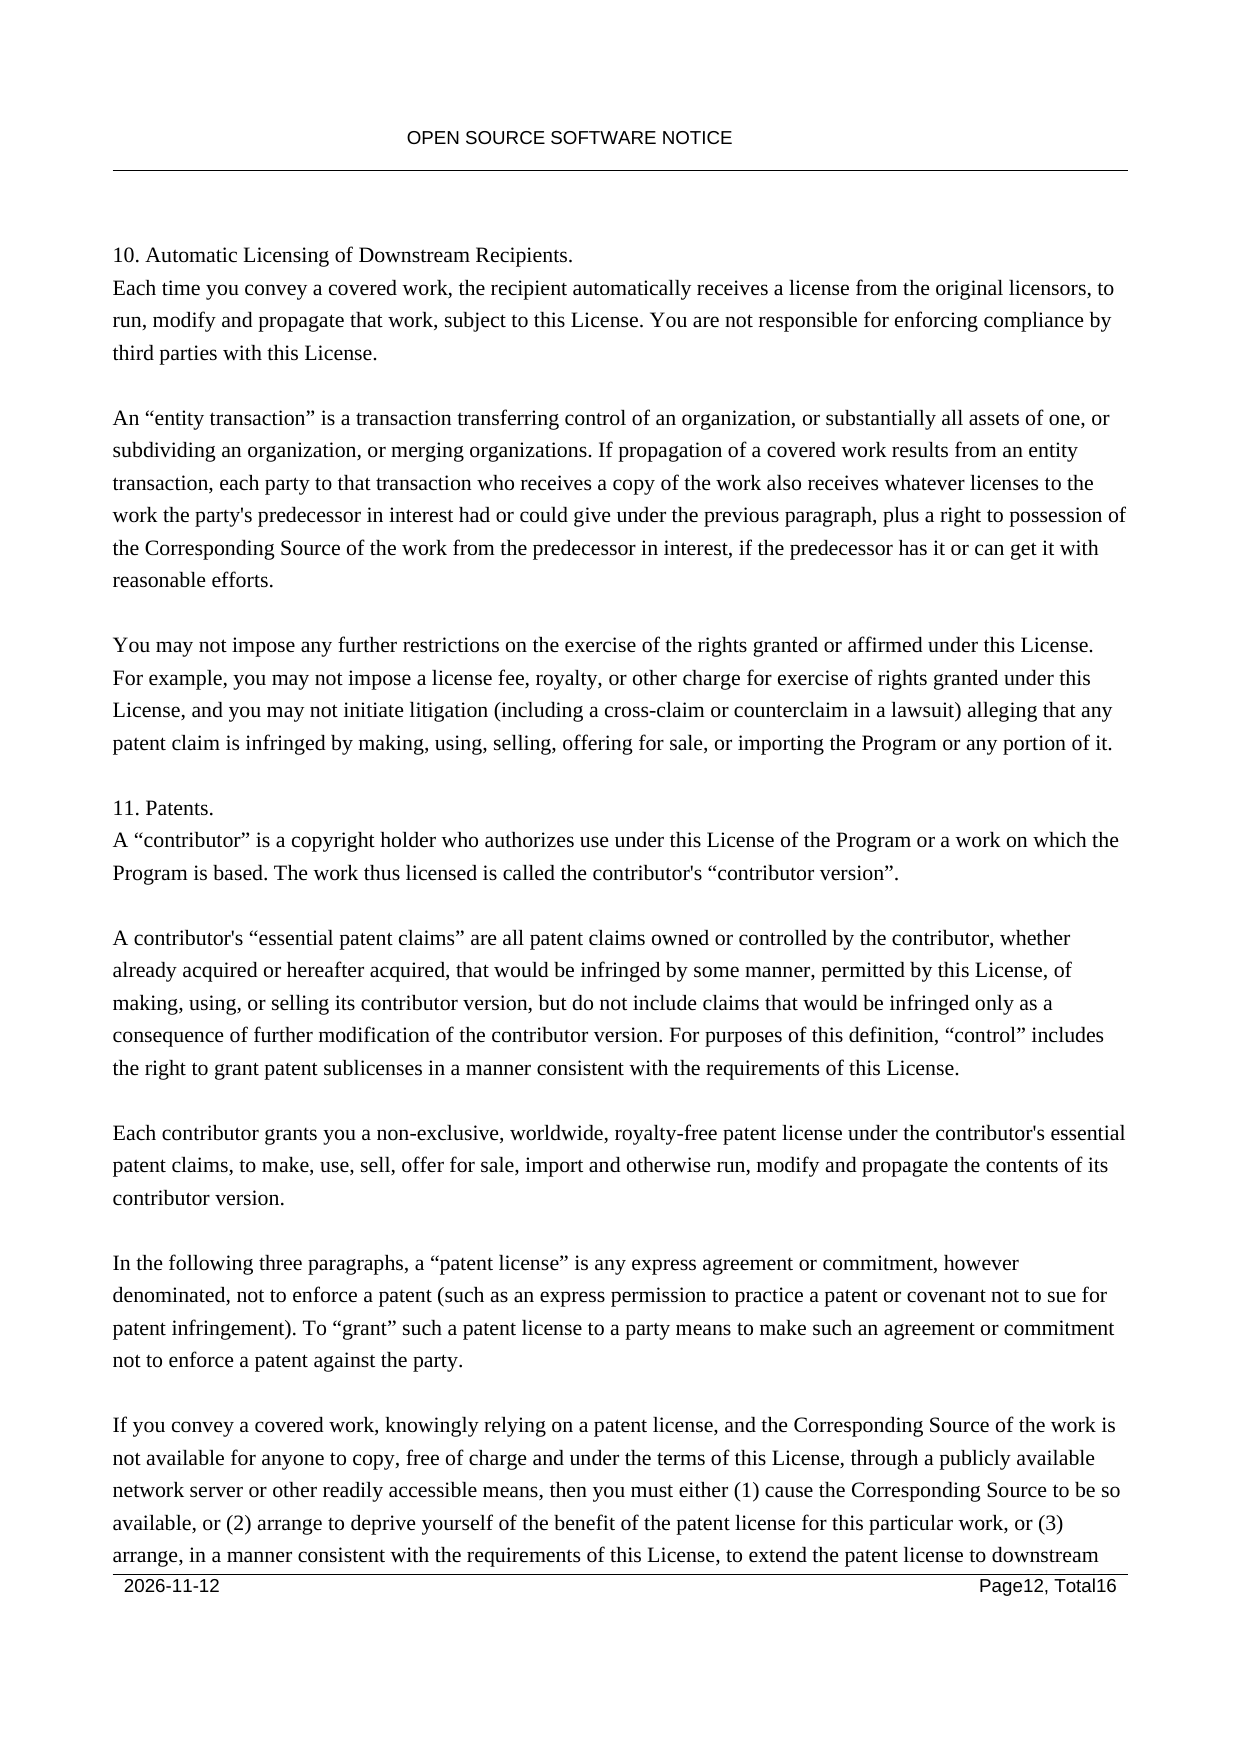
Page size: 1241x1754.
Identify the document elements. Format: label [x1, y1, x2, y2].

text [112, 206, 1128, 1571]
